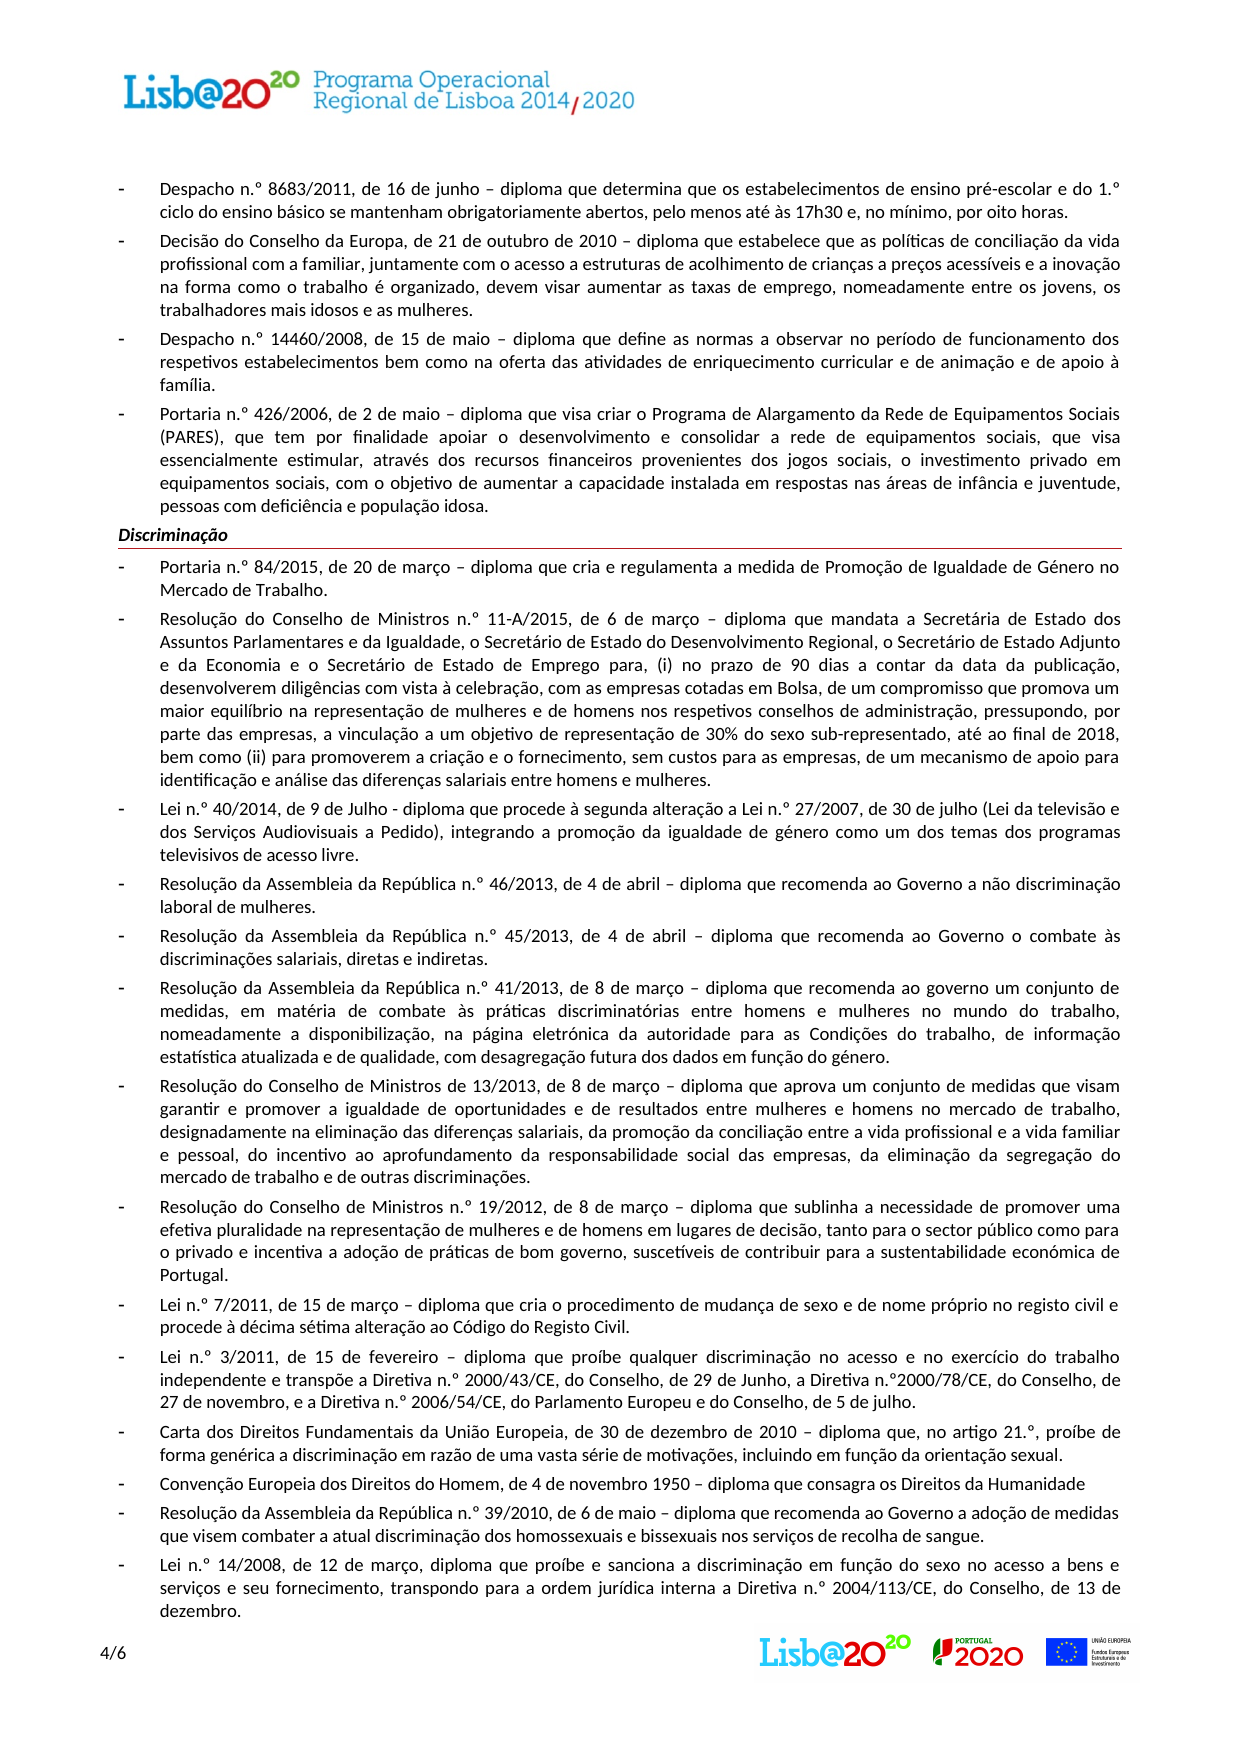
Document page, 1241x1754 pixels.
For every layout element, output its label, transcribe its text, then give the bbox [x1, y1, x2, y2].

text Resolução da Assembleia da República n.º 41/2013, de 8 de março – diploma que recomenda ao governo um conjunto de medidas, em matéria de combate às práticas discriminatórias entre homens e mulheres no mundo do trabalho, nomeadamente a disponibilização, na página eletrónica da autoridade para as Condições do trabalho, de informação estatística atualizada e de qualidade, com desagregação futura dos dados em função do género. [118, 976, 1122, 1068]
text Resolução do Conselho de Ministros n.º 19/2012, de 8 de março – diploma que sublinha a necessidade de promover uma efetiva pluralidade na representação de mulheres e de homens em lugares de decisão, tanto para o sector público como para o privado e incentiva a adoção de práticas de bom governo, suscetíveis de contribuir para a sustentabilidade económica de Portugal. [118, 1195, 1122, 1287]
text Despacho n.º 14460/2008, de 15 de maio – diploma que define as normas a observar no período de funcionamento dos respetivos estabelecimentos bem como na oferta das atividades de enriquecimento curricular e de animação e de apoio à família. [118, 327, 1122, 396]
text Portaria n.º 426/2006, de 2 de maio – diploma que visa criar o Programa de Alargamento da Rede de Equipamentos Sociais (PARES), que tem por finalidade apoiar o desenvolvimento e consolidar a rede de equipamentos sociais, que visa essencialmente estimular, através dos recursos financeiros provenientes dos jogos sociais, o investimento privado em equipamentos sociais, com o objetivo de aumentar a capacidade instalada em respostas nas áreas de infância e juventude, pessoas com deficiência e população idosa. [118, 402, 1122, 517]
text Despacho n.º 8683/2011, de 16 de junho – diploma que determina que os estabelecimentos de ensino pré-escolar e do 1.º ciclo do ensino básico se mantenham obrigatoriamente abertos, pelo menos até às 17h30 e, no mínimo, por oito horas. [118, 177, 1122, 223]
text Resolução da Assembleia da República n.º 45/2013, de 4 de abril – diploma que recomenda ao Governo o combate às discriminações salariais, diretas e indiretas. [118, 924, 1122, 970]
picture [118, 59, 639, 119]
text Discriminação [118, 523, 1122, 548]
text Resolução da Assembleia da República n.º 46/2013, de 4 de abril – diploma que recomenda ao Governo a não discriminação laboral de mulheres. [118, 872, 1122, 918]
text Resolução do Conselho de Ministros de 13/2013, de 8 de março – diploma que aprova um conjunto de medidas que visam garantir e promover a igualdade de oportunidades e de resultados entre mulheres e homens no mercado de trabalho, designadamente na eliminação das diferenças salariais, da promoção da conciliação entre a vida profissional e a vida familiar e pessoal, do incentivo ao aprofundamento da responsabilidade social das empresas, da eliminação da segregação do mercado de trabalho e de outras discriminações. [118, 1074, 1122, 1189]
text Resolução da Assembleia da República n.º 39/2010, de 6 de maio – diploma que recomenda ao Governo a adoção de medidas que visem combater a atual discriminação dos homossexuais e bissexuais nos serviços de recolha de sangue. [118, 1501, 1122, 1547]
text Lei n.º 7/2011, de 15 de março – diploma que cria o procedimento de mudança de sexo e de nome próprio no registo civil e procede à décima sétima alteração ao Código do Registo Civil. [118, 1293, 1122, 1339]
text Lei n.º 14/2008, de 12 de março, diploma que proíbe e sanciona a discriminação em função do sexo no acesso a bens e serviços e seu fornecimento, transpondo para a ordem jurídica interna a Diretiva n.º 2004/113/CE, do Conselho, de 13 de dezembro. [118, 1553, 1122, 1622]
text Decisão do Conselho da Europa, de 21 de outubro de 2010 – diploma que estabelece que as políticas de conciliação da vida profissional com a familiar, juntamente com o acesso a estruturas de acolhimento de crianças a preços acessíveis e a inovação na forma como o trabalho é organizado, devem visar aumentar as taxas de emprego, nomeadamente entre os jovens, os trabalhadores mais idosos e as mulheres. [118, 229, 1122, 321]
text Carta dos Direitos Fundamentais da União Europeia, de 30 de dezembro de 2010 – diploma que, no artigo 21.º, proíbe de forma genérica a discriminação em razão de uma vasta série de motivações, incluindo em função da orientação sexual. [118, 1420, 1122, 1466]
text Lei n.º 3/2011, de 15 de fevereiro – diploma que proíbe qualquer discriminação no acesso e no exercício do trabalho independente e transpõe a Diretiva n.º 2000/43/CE, do Conselho, de 29 de Junho, a Diretiva n.º2000/78/CE, do Conselho, de 27 de novembro, e a Diretiva n.º 2006/54/CE, do Parlamento Europeu e do Conselho, de 5 de julho. [118, 1345, 1122, 1414]
picture [753, 1623, 1141, 1683]
text Portaria n.º 84/2015, de 20 de março – diploma que cria e regulamenta a medida de Promoção de Igualdade de Género no Mercado de Trabalho. [118, 555, 1122, 601]
text Lei n.º 40/2014, de 9 de Julho - diploma que procede à segunda alteração a Lei n.º 27/2007, de 30 de julho (Lei da televisão e dos Serviços Audiovisuais a Pedido), integrando a promoção da igualdade de género como um dos temas dos programas televisivos de acesso livre. [118, 797, 1122, 866]
text Convenção Europeia dos Direitos do Homem, de 4 de novembro 1950 – diploma que consagra os Direitos da Humanidade [118, 1472, 1122, 1495]
text Resolução do Conselho de Ministros n.º 11-A/2015, de 6 de março – diploma que mandata a Secretária de Estado dos Assuntos Parlamentares e da Igualdade, o Secretário de Estado do Desenvolvimento Regional, o Secretário de Estado Adjunto e da Economia e o Secretário de Estado de Emprego para, (i) no prazo de 90 dias a contar da data da publicação, desenvolverem diligências com vista à celebração, com as empresas cotadas em Bolsa, de um compromisso que promova um maior equilíbrio na representação de mulheres e de homens nos respetivos conselhos de administração, pressupondo, por parte das empresas, a vinculação a um objetivo de representação de 30% do sexo sub-representado, até ao final de 2018, bem como (ii) para promoverem a criação e o fornecimento, sem custos para as empresas, de um mecanismo de apoio para identificação e análise das diferenças salariais entre homens e mulheres. [118, 607, 1122, 791]
